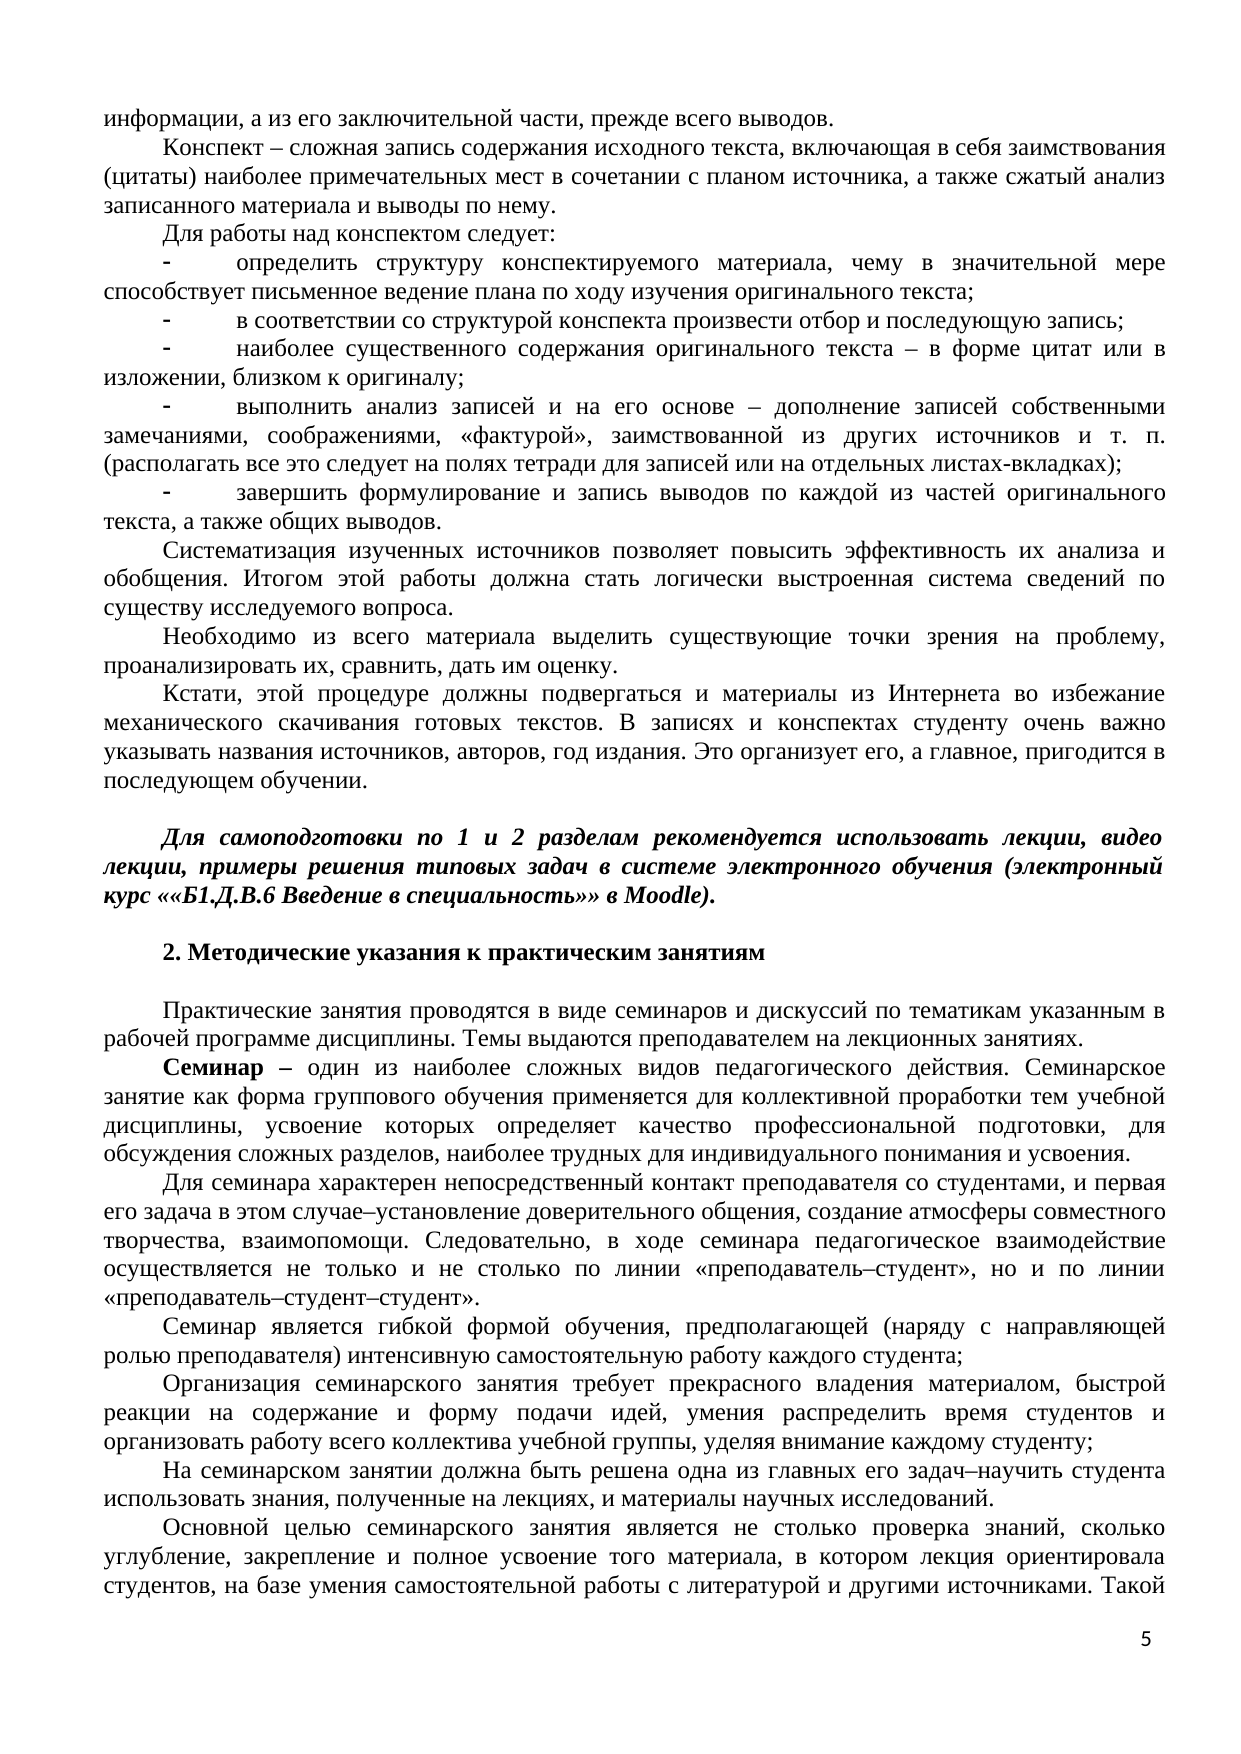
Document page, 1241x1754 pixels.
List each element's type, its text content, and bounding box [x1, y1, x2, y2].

list наиболее существенного содержания оригинального текста – в форме цитат или в изложении, близком к оригиналу; [103, 333, 1167, 391]
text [103, 103, 1167, 132]
text Кстати, этой процедуре должны подвергаться и материалы из Интернета во избежание механического скачивания готовых текстов. В записях и конспектах студенту очень важно указывать названия источников, авторов, год издания. Это организует его, а главное, пригодится в последующем обучении. [103, 678, 1167, 793]
text Для работы над конспектом следует: [103, 218, 1167, 247]
text Организация семинарского занятия требует прекрасного владения материалом, быстрой реакции на содержание и форму подачи идей, умения распределить время студентов и организовать работу всего коллектива учебной группы, уделяя внимание каждому студенту; [103, 1368, 1167, 1455]
list выполнить анализ записей и на его основе – дополнение записей собственными замечаниями, соображениями, «фактурой», заимствованной из других источников и т. п. (располагать все это следует на полях тетради для записей или на отдельных листах-вкладках); [103, 391, 1167, 477]
text Для самоподготовки по 1 и 2 разделам рекомендуется использовать лекции, видео лекции, примеры решения типовых задач в системе электронного обучения (электронный курс ««Б1.Д.В.6 Введение в специальность»» в Moodle). [103, 822, 1167, 908]
list определить структуру конспектируемого материала, чему в значительной мере способствует письменное ведение плана по ходу изучения оригинального текста; [103, 247, 1167, 305]
text На семинарском занятии должна быть решена одна из главных его задач–научить студента использовать знания, полученные на лекциях, и материалы научных исследований. [103, 1455, 1167, 1512]
text Необходимо из всего материала выделить существующие точки зрения на проблему, проанализировать их, сравнить, дать им оценку. [103, 621, 1167, 678]
text 2. Методические указания к практическим занятиям [103, 937, 1167, 966]
list в соответствии со структурой конспекта произвести отбор и последующую запись; [103, 305, 1167, 333]
text Для семинара характерен непосредственный контакт преподавателя со студентами, и первая его задача в этом случае–установление доверительного общения, создание атмосферы совместного творчества, взаимопомощи. Следовательно, в ходе семинара педагогическое взаимодействие осуществляется не только и не столько по линии «преподаватель–студент», но и по линии «преподаватель–студент–студент». [103, 1167, 1167, 1311]
text Семинар является гибкой формой обучения, предполагающей (наряду с направляющей ролью преподавателя) интенсивную самостоятельную работу каждого студента; [103, 1311, 1167, 1368]
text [103, 1512, 1167, 1598]
list завершить формулирование и запись выводов по каждой из частей оригинального текста, а также общих выводов. [103, 477, 1167, 535]
text Семинар – один из наиболее сложных видов педагогического действия. Семинарское занятие как форма группового обучения применяется для коллективной проработки тем учебной дисциплины, усвоение которых определяет качество профессиональной подготовки, для обсуждения сложных разделов, наиболее трудных для индивидуального понимания и усвоения. [103, 1052, 1167, 1167]
text Систематизация изученных источников позволяет повысить эффективность их анализа и обобщения. Итогом этой работы должна стать логически выстроенная система сведений по существу исследуемого вопроса. [103, 535, 1167, 621]
text Практические занятия проводятся в виде семинаров и дискуссий по тематикам указанным в рабочей программе дисциплины. Темы выдаются преподавателем на лекционных занятиях. [103, 995, 1167, 1052]
text Конспект – сложная запись содержания исходного текста, включающая в себя заимствования (цитаты) наиболее примечательных мест в сочетании с планом источника, а также сжатый анализ записанного материала и выводы по нему. [103, 132, 1167, 218]
